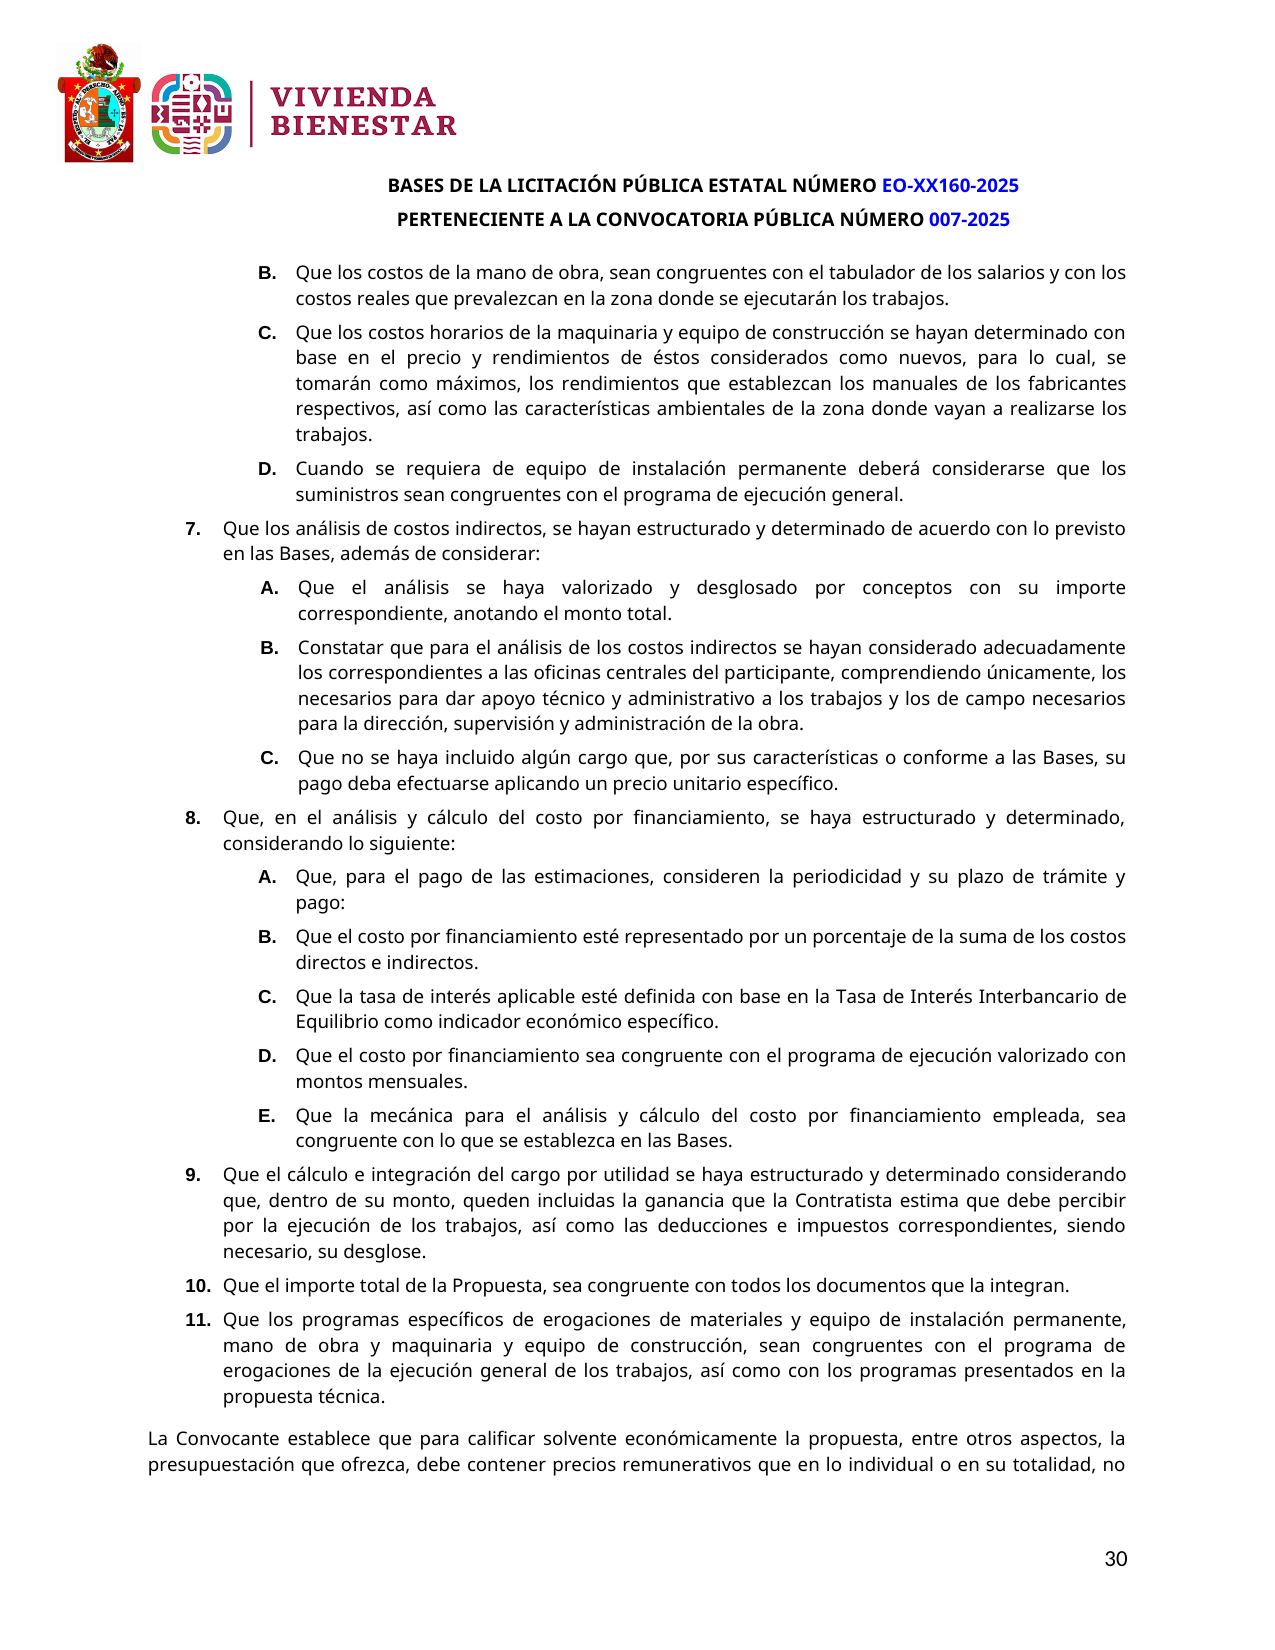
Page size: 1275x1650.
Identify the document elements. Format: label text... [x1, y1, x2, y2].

list Cuando se requiera de equipo de instalación permanente deberá considerarse que los suministros sean congruentes con el programa de ejecución general. [258, 455, 1127, 506]
list Que, para el pago de las estimaciones, consideren la periodicidad y su plazo de trámite y pago: [258, 864, 1127, 915]
picture [55, 42, 143, 165]
list Que el costo por financiamiento esté representado por un porcentaje de la suma de los costos directos e indirectos. [258, 923, 1127, 974]
list Que el análisis se haya valorizado y desglosado por conceptos con su importe correspondiente, anotando el monto total. [260, 574, 1127, 626]
picture [147, 66, 473, 163]
list Que el importe total de la Propuesta, sea congruente con todos los documentos que la integran. [185, 1272, 1127, 1298]
list Que el costo por financiamiento sea congruente con el programa de ejecución valorizado con montos mensuales. [258, 1043, 1127, 1094]
list Que no se haya incluido algún cargo que, por sus características o conforme a las Bases, su pago deba efectuarse aplicando un precio unitario específico. [260, 745, 1127, 796]
list Que, en el análisis y cálculo del costo por financiamiento, se haya estructurado y determinado, considerando lo siguiente: [185, 804, 1127, 855]
list Que los costos de la mano de obra, sean congruentes con el tabulador de los salarios y con los costos reales que prevalezcan en la zona donde se ejecutarán los trabajos. [258, 259, 1127, 311]
list Que el cálculo e integración del cargo por utilidad se haya estructurado y determinado considerando que, dentro de su monto, queden incluidas la ganancia que la Contratista estima que debe percibir por la ejecución de los trabajos, así como las deducciones e impuestos correspondientes, siendo necesario, su desglose. [185, 1162, 1127, 1264]
list Que la tasa de interés aplicable esté definida con base en la Tasa de Interés Interbancario de Equilibrio como indicador económico específico. [258, 983, 1127, 1034]
list Que los programas específicos de erogaciones de materiales y equipo de instalación permanente, mano de obra y maquinaria y equipo de construcción, sean congruentes con el programa de erogaciones de la ejecución general de los trabajos, así como con los programas presentados en la propuesta técnica. [185, 1306, 1127, 1408]
list Constatar que para el análisis de los costos indirectos se hayan considerado adecuadamente los correspondientes a las oficinas centrales del participante, comprendiendo únicamente, los necesarios para dar apoyo técnico y administrativo a los trabajos y los de campo necesarios para la dirección, supervisión y administración de la obra. [260, 634, 1127, 736]
list Que la mecánica para el análisis y cálculo del costo por financiamiento empleada, sea congruente con lo que se establezca en las Bases. [258, 1102, 1127, 1153]
list Que los análisis de costos indirectos, se hayan estructurado y determinado de acuerdo con lo previsto en las Bases, además de considerar: [185, 515, 1127, 566]
list Que los costos horarios de la maquinaria y equipo de construcción se hayan determinado con base en el precio y rendimientos de éstos considerados como nuevos, para lo cual, se tomarán como máximos, los rendimientos que establezcan los manuales de los fabricantes respectivos, así como las características ambientales de la zona donde vayan a realizarse los trabajos. [258, 319, 1127, 447]
